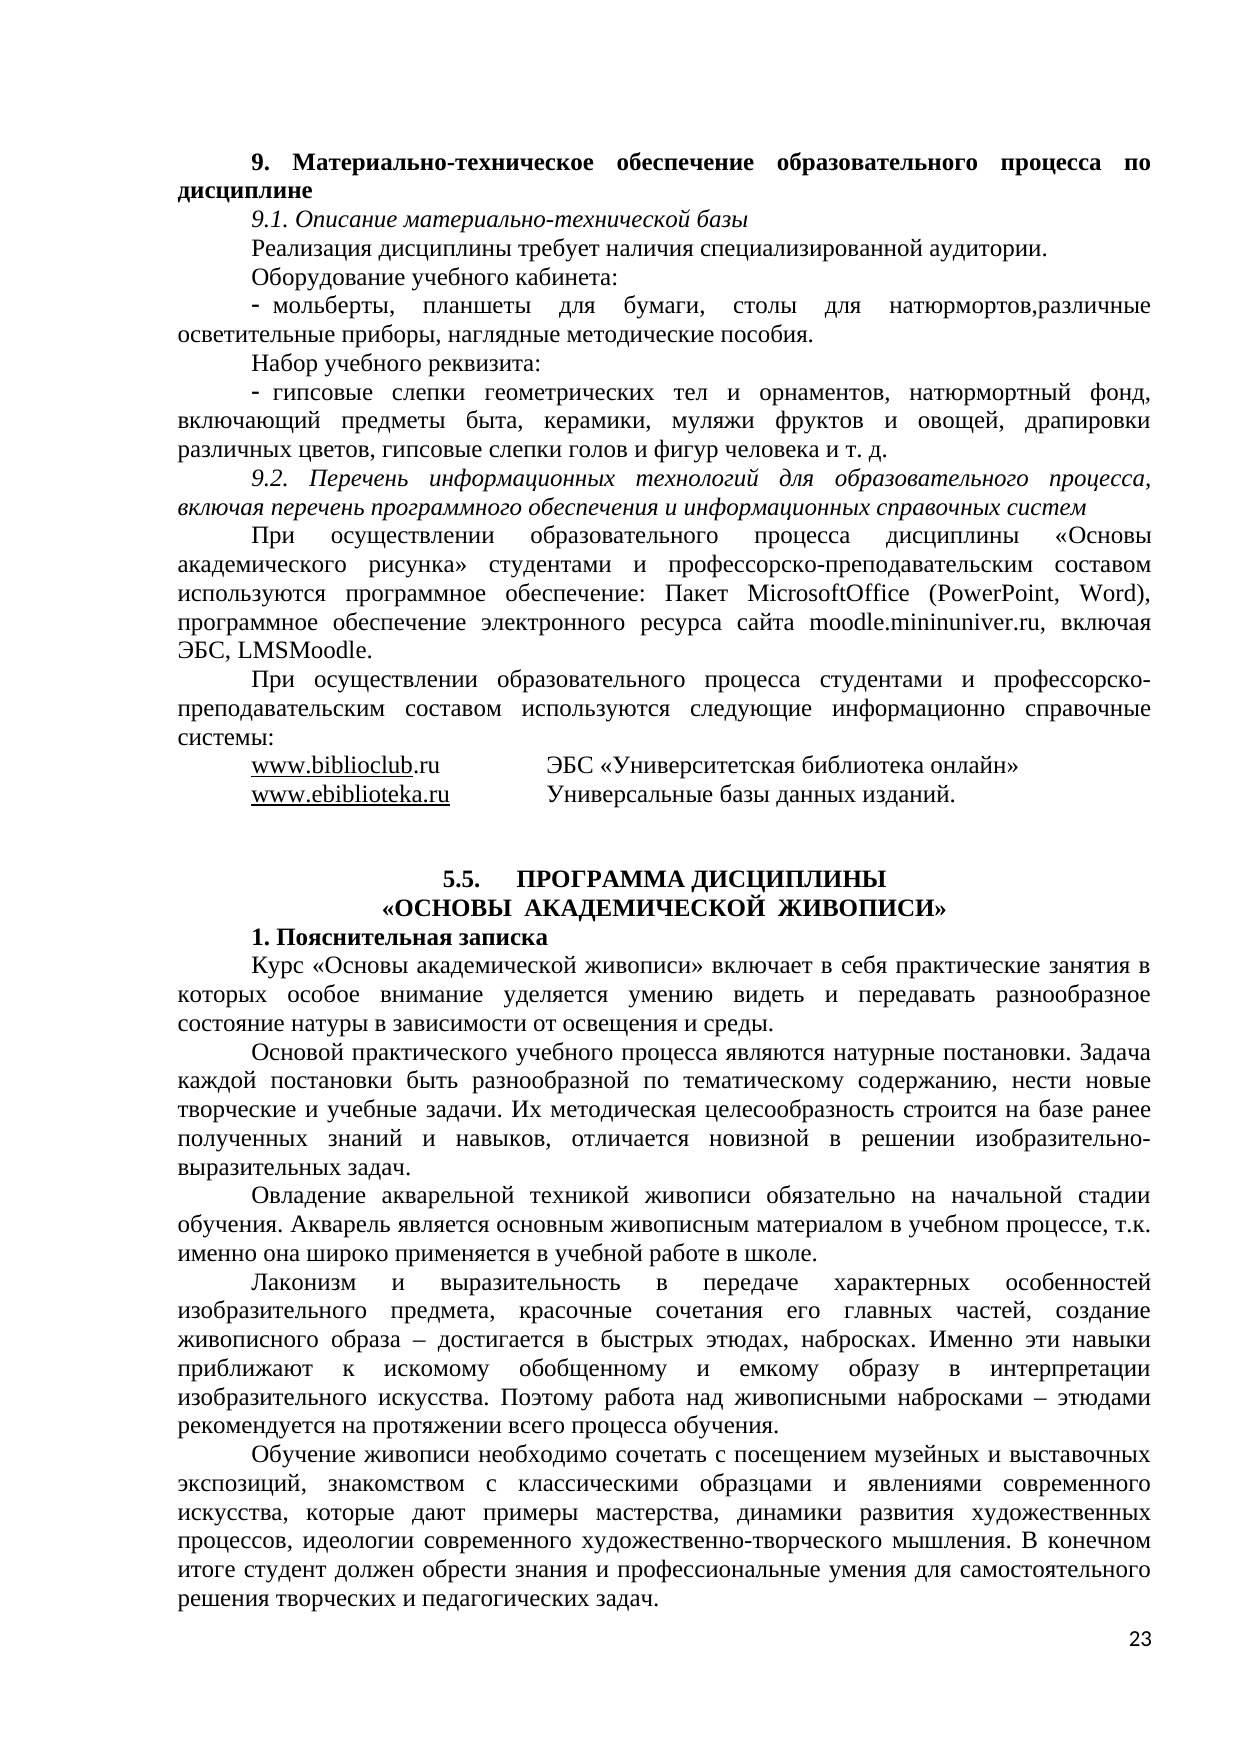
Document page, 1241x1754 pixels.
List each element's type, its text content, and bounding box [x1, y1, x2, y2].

text Набор учебного реквизита: [177, 348, 1152, 377]
text Курс «Основы академической живописи» включает в себя практические занятия в которых особое внимание уделяется умению видеть и передавать разнообразное состояние натуры в зависимости от освещения и среды. [177, 950, 1152, 1037]
list мольберты, планшеты для бумаги, столы для натюрмортов,различные осветительные приборы, наглядные методические пособия. [177, 291, 1152, 348]
text При осуществлении образовательного процесса дисциплины «Основы академического рисунка» студентами и профессорско-преподавательским составом используются программное обеспечение: Пакет MicrosoftOffice (PowerPoint, Word), программное обеспечение электронного ресурса сайта moodle.mininuniver.ru, включая ЭБС, LMSMoodle. [177, 521, 1152, 664]
text www.biblioclub.ru ЭБС «Университетская библиотека онлайн» [177, 751, 1152, 779]
text 9.1. Описание материально-технической базы [177, 204, 1152, 233]
subtitle «ОСНОВЫ АКАДЕМИЧЕСКОЙ ЖИВОПИСИ» [177, 893, 1152, 922]
text Лаконизм и выразительность в передаче характерных особенностей изобразительного предмета, красочные сочетания его главных частей, создание живописного образа – достигается в быстрых этюдах, набросках. Именно эти навыки приближают к искомому обобщенному и емкому образу в интерпретации изобразительного искусства. Поэтому работа над живописными набросками – этюдами рекомендуется на протяжении всего процесса обучения. [177, 1267, 1152, 1439]
text При осуществлении образовательного процесса студентами и профессорско-преподавательским составом используются следующие информационно справочные системы: [177, 664, 1152, 751]
text Оборудование учебного кабинета: [177, 262, 1152, 291]
text 9. Материально-техническое обеспечение образовательного процесса по дисциплине [177, 147, 1152, 204]
text Реализация дисциплины требует наличия специализированной аудитории. [177, 233, 1152, 262]
subtitle ПРОГРАММА ДИСЦИПЛИНЫ [177, 864, 1152, 893]
text Обучение живописи необходимо сочетать с посещением музейных и выставочных экспозиций, знакомством с классическими образцами и явлениями современного искусства, которые дают примеры мастерства, динамики развития художественных процессов, идеологии современного художественно-творческого мышления. В конечном итоге студент должен обрести знания и профессиональные умения для самостоятельного решения творческих и педагогических задач. [177, 1439, 1152, 1612]
list гипсовые слепки геометрических тел и орнаментов, натюрмортный фонд, включающий предметы быта, керамики, муляжи фруктов и овощей, драпировки различных цветов, гипсовые слепки голов и фигур человека и т. д. [177, 377, 1152, 463]
text Овладение акварельной техникой живописи обязательно на начальной стадии обучения. Акварель является основным живописным материалом в учебном процессе, т.к. именно она широко применяется в учебной работе в школе. [177, 1180, 1152, 1267]
text 9.2. Перечень информационных технологий для образовательного процесса, включая перечень программного обеспечения и информационных справочных систем [177, 463, 1152, 521]
text Основой практического учебного процесса являются натурные постановки. Задача каждой постановки быть разнообразной по тематическому содержанию, нести новые творческие и учебные задачи. Их методическая целесообразность строится на базе ранее полученных знаний и навыков, отличается новизной в решении изобразительно-выразительных задач. [177, 1037, 1152, 1180]
text www.ebiblioteka.ru Универсальные базы данных изданий. [177, 779, 1152, 808]
text 1. Пояснительная записка [177, 922, 1152, 950]
